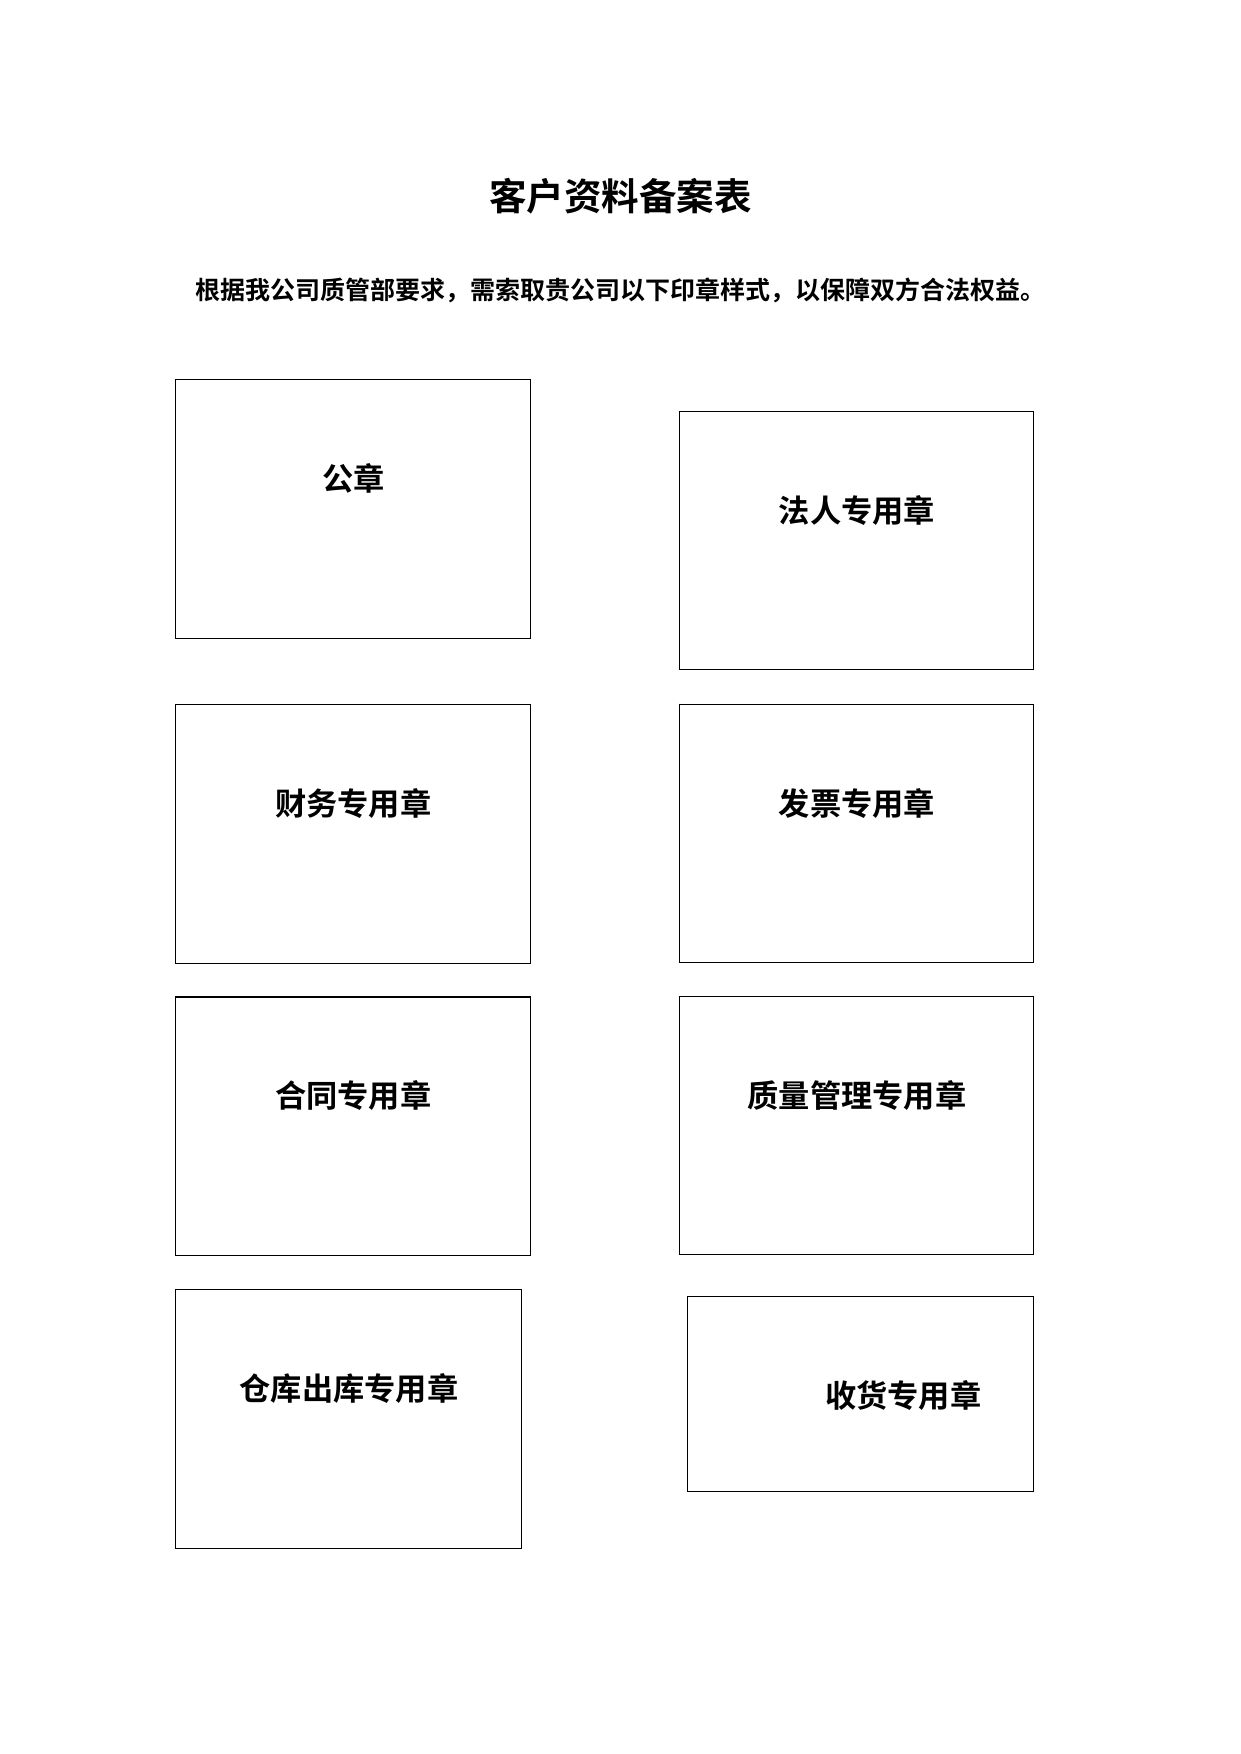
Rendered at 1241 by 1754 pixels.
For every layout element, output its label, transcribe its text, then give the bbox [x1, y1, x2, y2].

table_header 质量管理专用章 [680, 997, 1033, 1254]
text 根据我公司质管部要求，需索取贵公司以下印章样式，以保障双方合法权益。 [187, 256, 1053, 321]
table_header 收货专用章 [688, 1297, 1033, 1491]
text 客户资料备案表 [187, 162, 1053, 227]
table_header 法人专用章 [680, 412, 1033, 669]
table_header 仓库出库专用章 [176, 1290, 521, 1547]
table_header 合同专用章 [176, 998, 530, 1255]
table_header 财务专用章 [176, 705, 530, 962]
table_header 发票专用章 [680, 705, 1033, 962]
table_header 公章 [176, 380, 530, 637]
